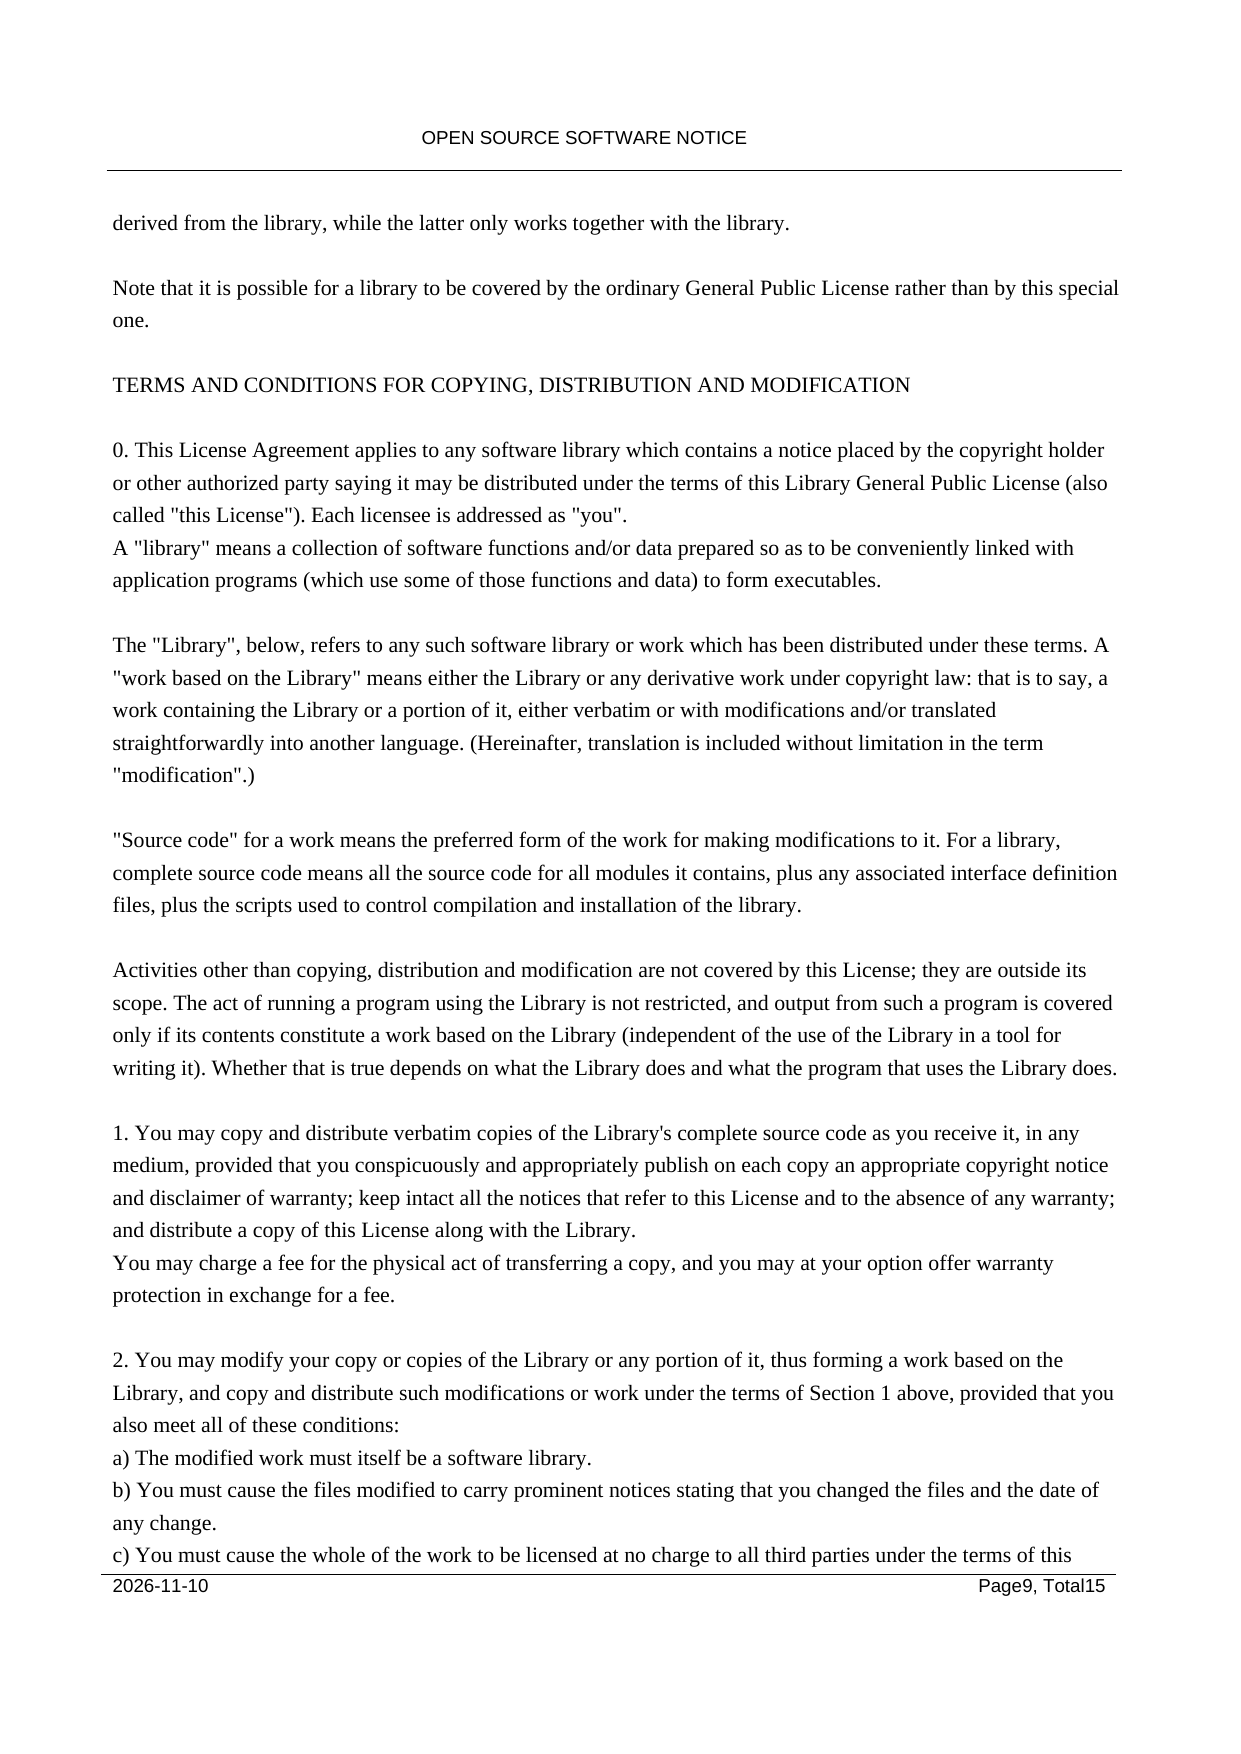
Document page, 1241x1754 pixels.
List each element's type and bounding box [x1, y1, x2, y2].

text [112, 206, 1128, 1571]
